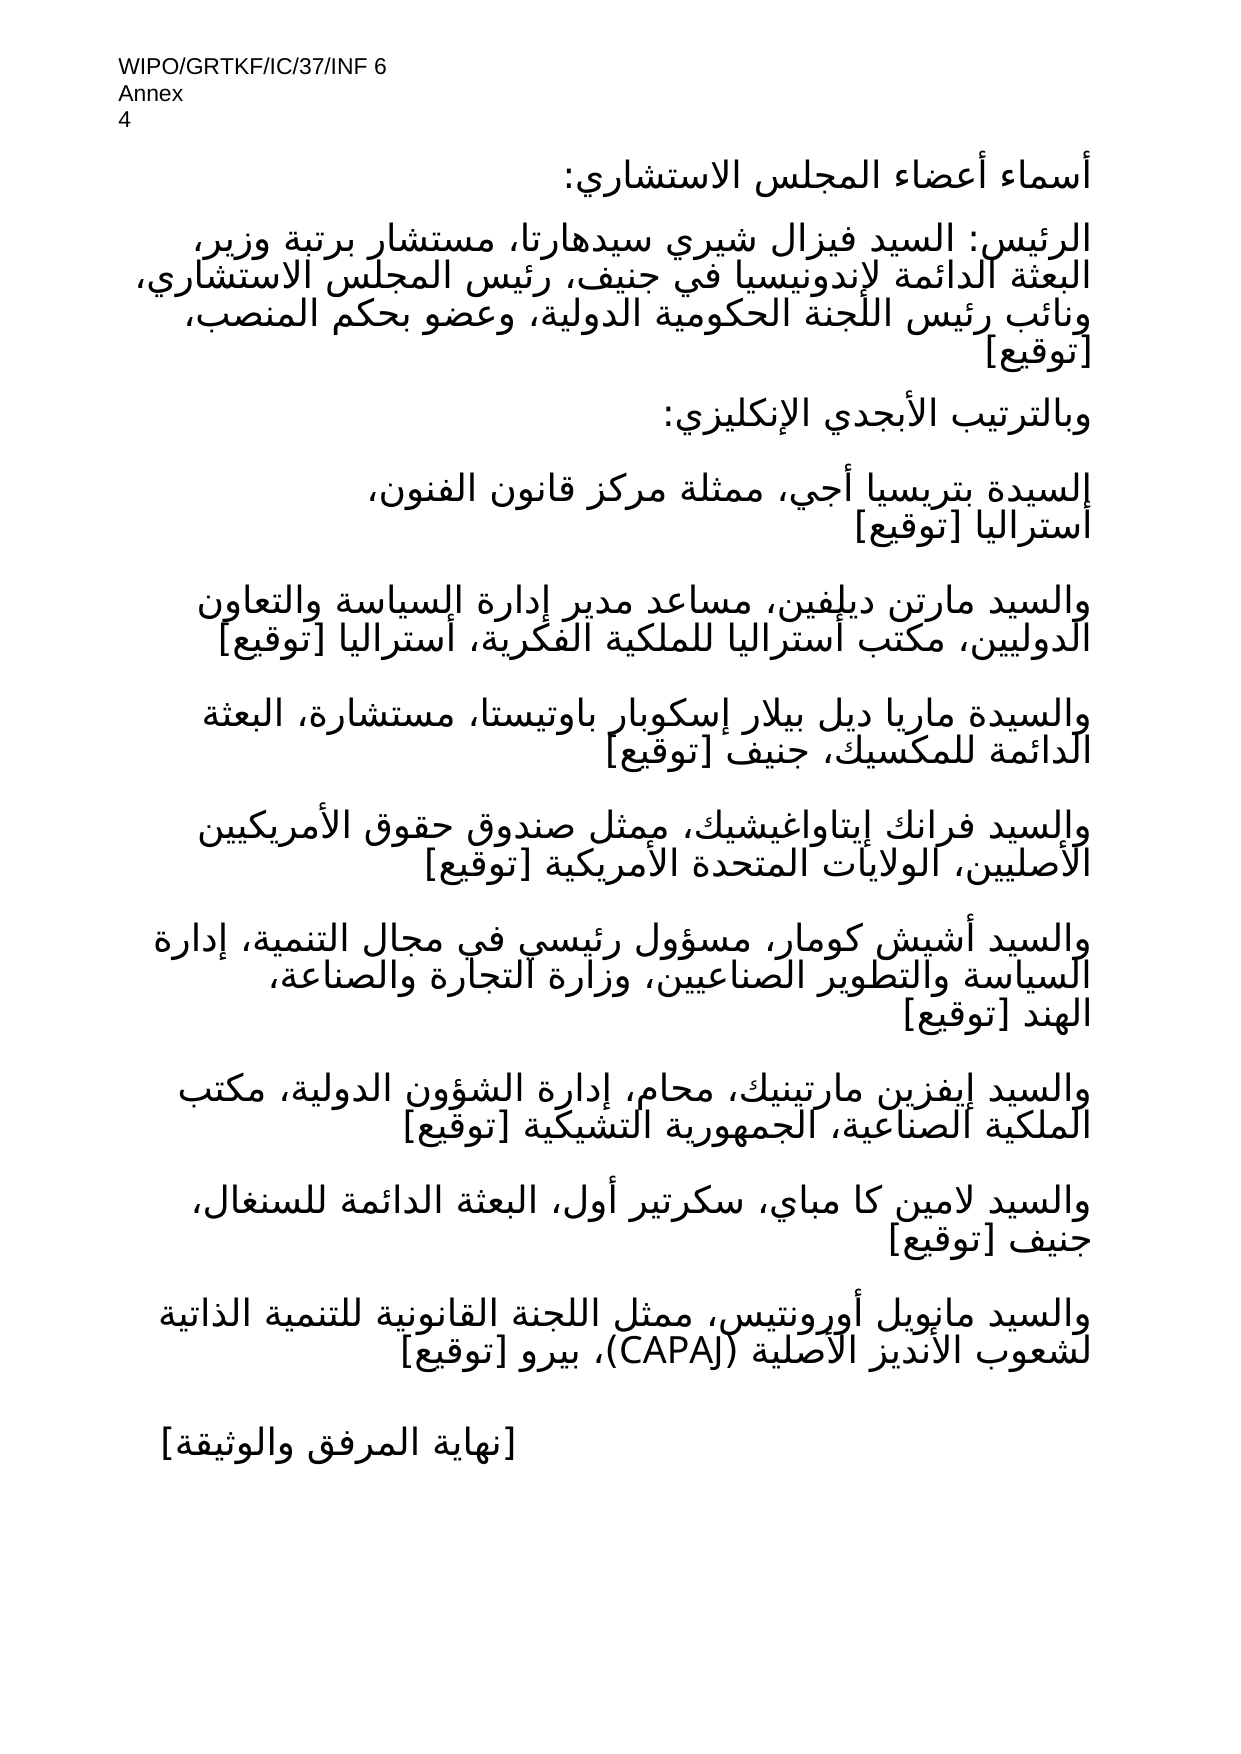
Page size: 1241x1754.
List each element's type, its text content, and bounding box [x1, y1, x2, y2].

text والسيد أشيش كومار، مسؤول رئيسي في مجال التنمية، إدارة السياسة والتطوير الصناعيين، وزارة التجارة والصناعة، الهند [توقيع] [118, 921, 1092, 1033]
text [نهاية المرفق والوثيقة] [118, 1421, 516, 1465]
text والسيدة ماريا ديل بيلار إسكوبار باوتيستا، مستشارة، البعثة الدائمة للمكسيك، جنيف [توقيع] [118, 696, 1092, 771]
text أسماء أعضاء المجلس الاستشاري: [118, 158, 1092, 196]
text وبالترتيب الأبجدي الإنكليزي: [118, 396, 1092, 433]
text والسيد مانويل أورونتيس، ممثل اللجنة القانونية للتنمية الذاتية لشعوب الأنديز الأصلية (CAPAJ)، بيرو [توقيع] [118, 1296, 1092, 1371]
text والسيد مارتن ديلفين، مساعد مدير إدارة السياسة والتعاون الدوليين، مكتب أستراليا للملكية الفكرية، أستراليا [توقيع] [118, 583, 1092, 658]
text السيدة بتريسيا أجي، ممثلة مركز قانون الفنون، أستراليا [توقيع] [118, 471, 1092, 546]
text والسيد فرانك إيتاواغيشيك، ممثل صندوق حقوق الأمريكيين الأصليين، الولايات المتحدة الأمريكية [توقيع] [118, 808, 1092, 883]
text والسيد إيفزين مارتينيك، محام، إدارة الشؤون الدولية، مكتب الملكية الصناعية، الجمهورية التشيكية [توقيع] [118, 1071, 1092, 1146]
text والسيد لامين كا مباي، سكرتير أول، البعثة الدائمة للسنغال، جنيف [توقيع] [118, 1183, 1092, 1258]
text الرئيس: السيد فيزال شيري سيدهارتا، مستشار برتبة وزير، البعثة الدائمة لإندونيسيا في جنيف، رئيس المجلس الاستشاري، ونائب رئيس اللجنة الحكومية الدولية، وعضو بحكم المنصب، [توقيع] [118, 221, 1092, 371]
